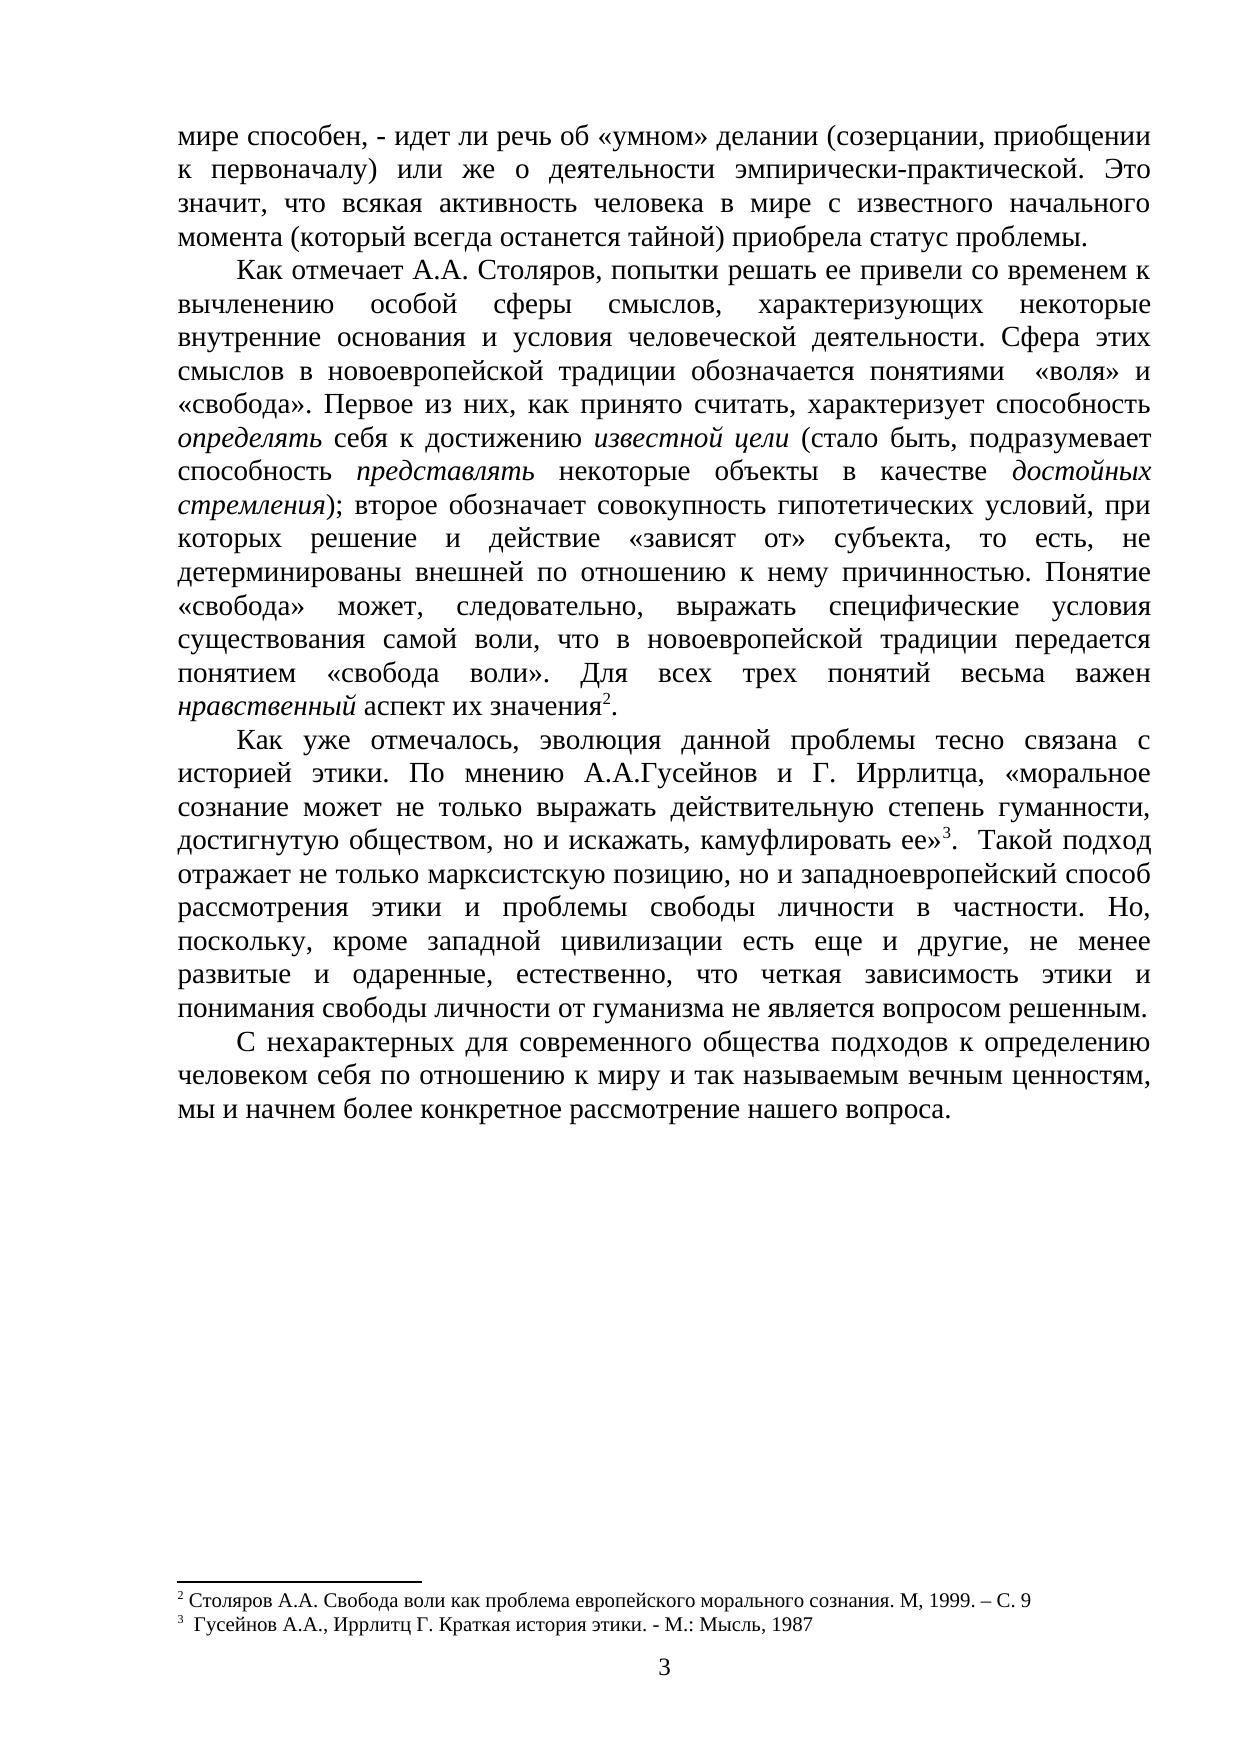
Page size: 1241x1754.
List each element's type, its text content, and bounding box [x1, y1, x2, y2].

text С нехарактерных для современного общества подходов к определению человеком себя по отношению к миру и так называемым вечным ценностям, мы и начнем более конкретное рассмотрение нашего вопроса. [177, 1024, 1152, 1124]
text Как отмечает А.А. Столяров, попытки решать ее привели со временем к вычленению особой сферы смыслов, характеризующих некоторые внутренние основания и условия человеческой деятельности. Сфера этих смыслов в новоевропейской традиции обозначается понятиями «воля» и «свобода». Первое из них, как принято считать, характеризует способность определять себя к достижению известной цели (стало быть, подразумевает способность представлять некоторые объекты в качестве достойных стремления); второе обозначает совокупность гипотетических условий, при которых решение и действие «зависят от» субъекта, то есть, не детерминированы внешней по отношению к нему причинностью. Понятие «свобода» может, следовательно, выражать специфические условия существования самой воли, что в новоевропейской традиции передается понятием «свобода воли». Для всех трех понятий весьма важен нравственный аспект их значения. [177, 252, 1152, 722]
text Как уже отмечалось, эволюция данной проблемы тесно связана с историей этики. По мнению А.А.Гусейнов и Г. Иррлитца, «моральное сознание может не только выражать действительную степень гуманности, достигнутую обществом, но и искажать, камуфлировать ее». Такой подход отражает не только марксистскую позицию, но и западноевропейский способ рассмотрения этики и проблемы свободы личности в частности. Но, поскольку, кроме западной цивилизации есть еще и другие, не менее развитые и одаренные, естественно, что четкая зависимость этики и понимания свободы личности от гуманизма не является вопросом решенным. [177, 722, 1152, 1024]
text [177, 118, 1152, 252]
